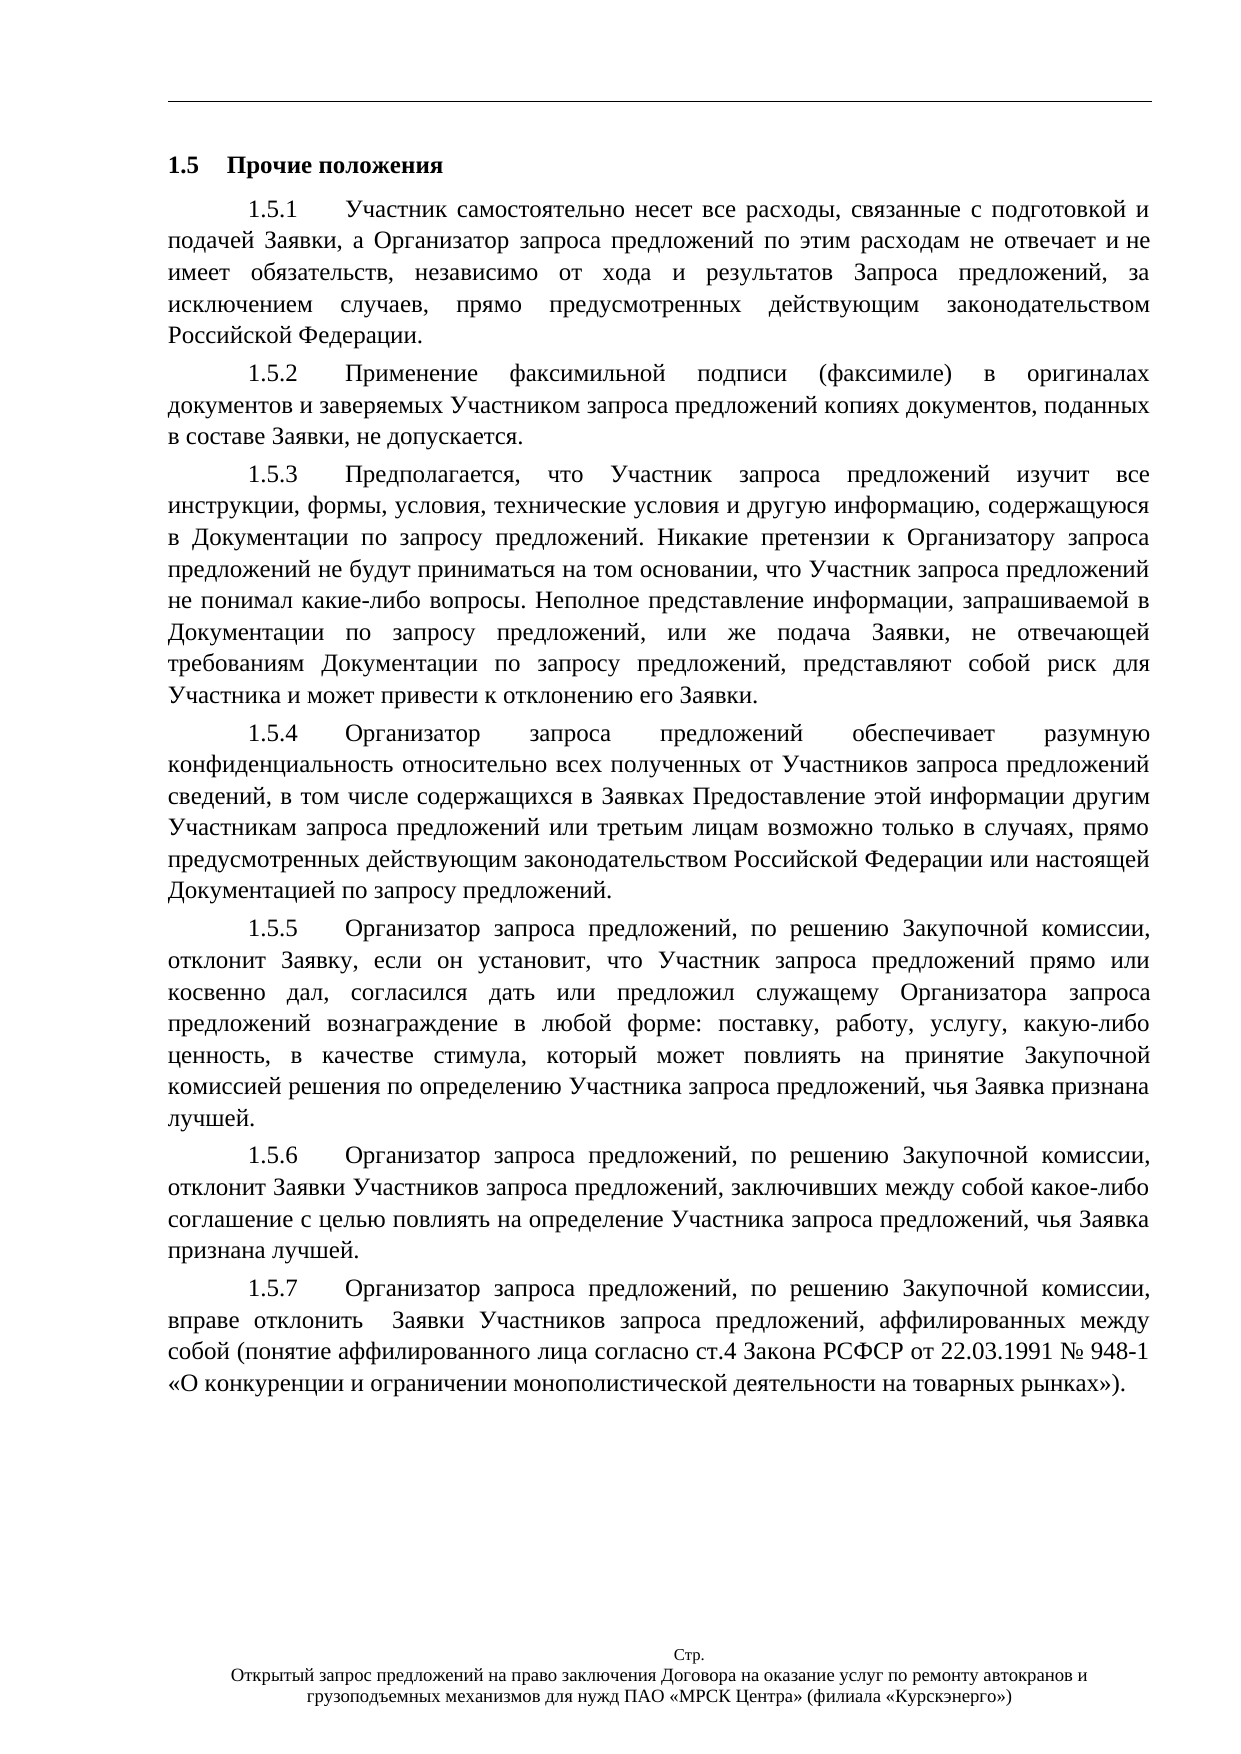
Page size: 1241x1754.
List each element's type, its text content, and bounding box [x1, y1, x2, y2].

list Применение факсимильной подписи (факсимиле) в оригиналах документов и заверяемых Участником запроса предложений копиях документов, поданных в составе Заявки, не допускается. [168, 358, 1150, 450]
list Организатор запроса предложений обеспечивает разумную конфиденциальность относительно всех полученных от Участников запроса предложений сведений, в том числе содержащихся в Заявках Предоставление этой информации другим Участникам запроса предложений или третьим лицам возможно только в случаях, прямо предусмотренных действующим законодательством Российской Федерации или настоящей Документацией по запросу предложений. [168, 718, 1150, 904]
subtitle Прочие положения [168, 150, 1152, 179]
list Организатор запроса предложений, по решению Закупочной комиссии, отклонит Заявки Участников запроса предложений, заключивших между собой какое-либо соглашение с целью повлиять на определение Участника запроса предложений, чья Заявка признана лучшей. [168, 1141, 1150, 1264]
list Организатор запроса предложений, по решению Закупочной комиссии, отклонит Заявку, если он установит, что Участник запроса предложений прямо или косвенно дал, согласился дать или предложил служащему Организатора запроса предложений вознаграждение в любой форме: поставку, работу, услугу, какую-либо ценность, в качестве стимула, который может повлиять на принятие Закупочной комиссией решения по определению Участника запроса предложений, чья Заявка признана лучшей. [168, 913, 1150, 1132]
list Предполагается, что Участник запроса предложений изучит все инструкции, формы, условия, технические условия и другую информацию, содержащуюся в Документации по запросу предложений. Никакие претензии к Организатору запроса предложений не будут приниматься на том основании, что Участник запроса предложений не понимал какие-либо вопросы. Неполное представление информации, запрашиваемой в Документации по запросу предложений, или же подача Заявки, не отвечающей требованиям Документации по запросу предложений, представляют собой риск для Участника и может привести к отклонению его Заявки. [168, 459, 1150, 709]
list Участник самостоятельно несет все расходы, связанные с подготовкой и подачей Заявки, а Организатор запроса предложений по этим расходам не отвечает и не имеет обязательств, независимо от хода и результатов Запроса предложений, за исключением случаев, прямо предусмотренных действующим законодательством Российской Федерации. [168, 194, 1150, 349]
list Организатор запроса предложений, по решению Закупочной комиссии, вправе отклонить Заявки Участников запроса предложений, аффилированных между собой (понятие аффилированного лица согласно ст.4 Закона РСФСР от 22.03.1991 № 948-1 «О конкуренции и ограничении монополистической деятельности на товарных рынках»). [168, 1273, 1150, 1397]
